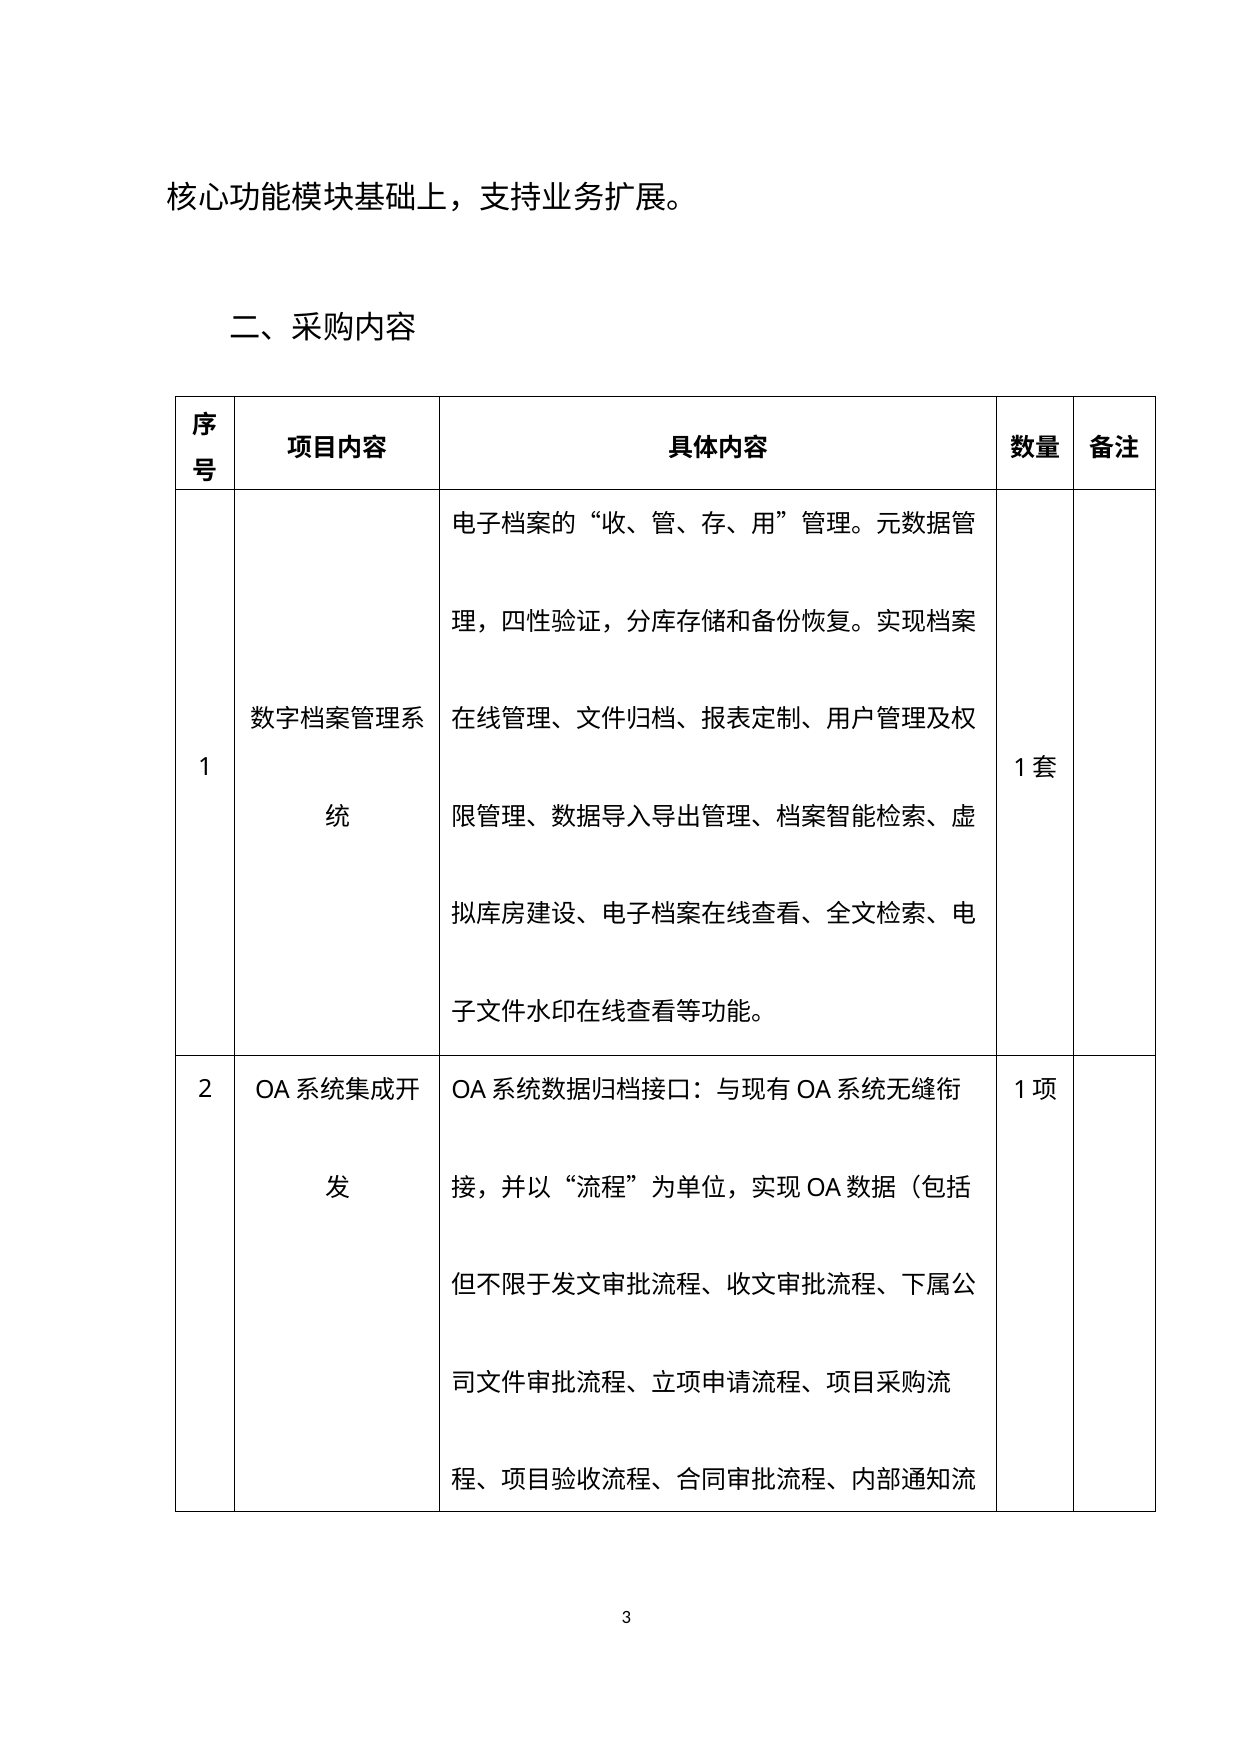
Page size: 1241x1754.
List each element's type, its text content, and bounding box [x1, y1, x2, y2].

table_cell 1套 [997, 490, 1073, 1054]
text 二、采购内容 [167, 292, 1085, 357]
table_header 数量 [997, 397, 1073, 488]
table_header 备注 [1074, 397, 1155, 488]
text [167, 162, 1085, 227]
table_cell 数字档案管理系统 [235, 490, 439, 1054]
table_header 序号 [176, 397, 234, 488]
table_cell OA系统集成开发 [235, 1056, 439, 1511]
table_cell 1 [176, 490, 234, 1054]
table_cell [1074, 490, 1155, 1054]
table_header 具体内容 [440, 397, 996, 488]
table_cell 1项 [997, 1056, 1073, 1511]
table_cell 2 [176, 1056, 234, 1511]
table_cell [440, 1056, 996, 1511]
table_cell 电子档案的“收、管、存、用”管理。元数据管理，四性验证，分库存储和备份恢复。实现档案在线管理、文件归档、报表定制、用户管理及权限管理、数据导入导出管理、档案智能检索、虚拟库房建设、电子档案在线查看、全文检索、电子文件水印在线查看等功能。 [440, 490, 996, 1054]
table_header 项目内容 [235, 397, 439, 488]
table_cell [1074, 1056, 1155, 1511]
